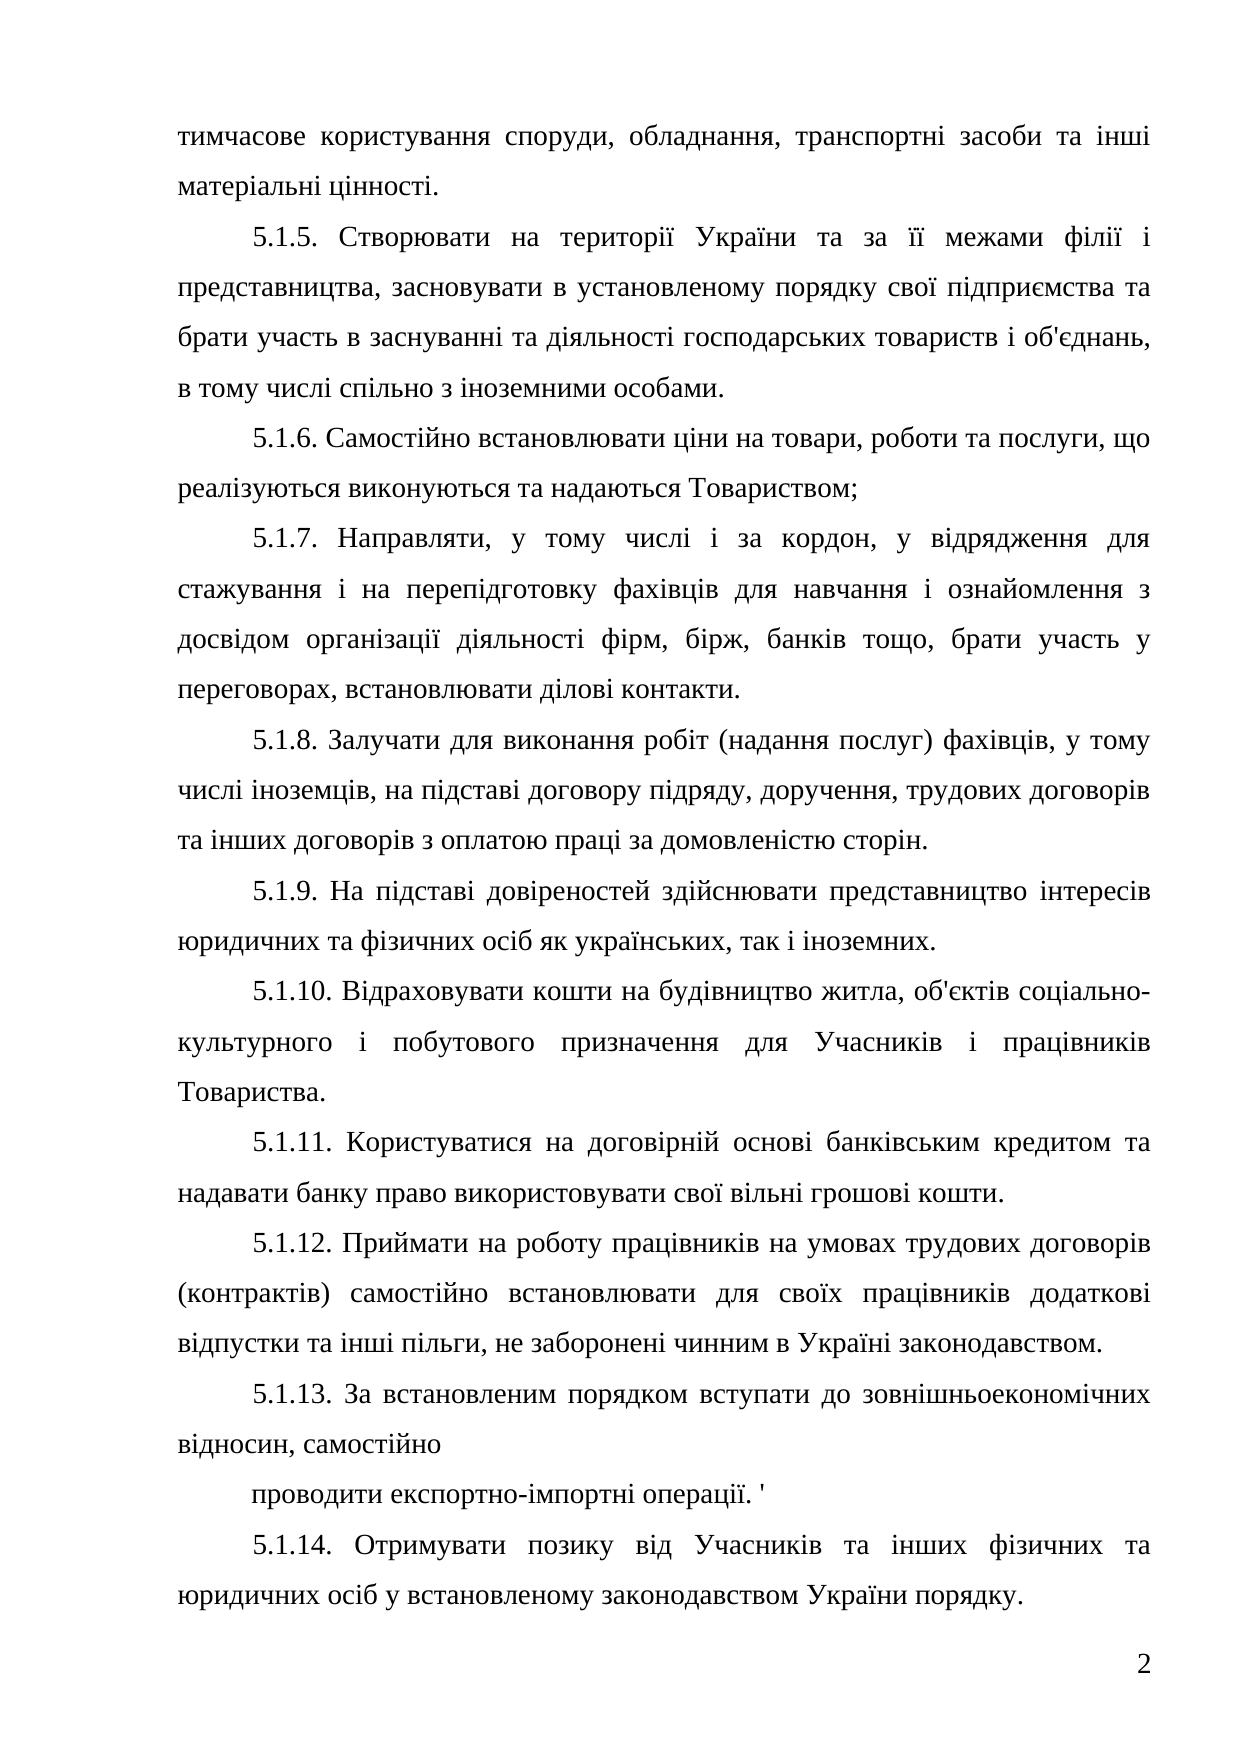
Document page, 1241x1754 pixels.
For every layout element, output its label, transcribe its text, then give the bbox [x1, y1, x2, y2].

text проводити експортно-імпортні операції. ' [177, 1477, 1152, 1510]
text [177, 118, 1152, 202]
text 5.1.9. На підставі довіреностей здійснювати представництво інтересів юридичних та фізичних осіб як українських, так і іноземних. [177, 873, 1152, 957]
text 5.1.6. Самостійно встановлювати ціни на товари, роботи та послуги, що реалізуються виконуються та надаються Товариством; [177, 420, 1152, 504]
text 5.1.10. Відраховувати кошти на будівництво житла, об'єктів соціально-культурного і побутового призначення для Учасників і працівників Товариства. [177, 973, 1152, 1108]
text 5.1.14. Отримувати позику від Учасників та інших фізичних та юридичних осіб у встановленому законодавством України порядку. [177, 1527, 1152, 1611]
text 5.1.13. За встановленим порядком вступати до зовнішньоекономічних відносин, самостійно [177, 1376, 1152, 1460]
text 5.1.8. Залучати для виконання робіт (надання послуг) фахівців, у тому числі іноземців, на підставі договору підряду, доручення, трудових договорів та інших договорів з оплатою праці за домовленістю сторін. [177, 722, 1152, 856]
text 5.1.12. Приймати на роботу працівників на умовах трудових договорів (контрактів) самостійно встановлювати для своїх працівників додаткові відпустки та інші пільги, не заборонені чинним в Україні законодавством. [177, 1225, 1152, 1359]
text 5.1.5. Створювати на території України та за її межами філії і представництва, засновувати в установленому порядку свої підприємства та брати участь в заснуванні та діяльності господарських товариств і об'єднань, в тому числі спільно з іноземними особами. [177, 219, 1152, 403]
text 5.1.7. Направляти, у тому числі і за кордон, у відрядження для стажування і на перепідготовку фахівців для навчання і ознайомлення з досвідом організації діяльності фірм, бірж, банків тощо, брати участь у переговорах, встановлювати ділові контакти. [177, 521, 1152, 705]
text 5.1.11. Користуватися на договірній основі банківським кредитом та надавати банку право використовувати свої вільні грошові кошти. [177, 1124, 1152, 1208]
